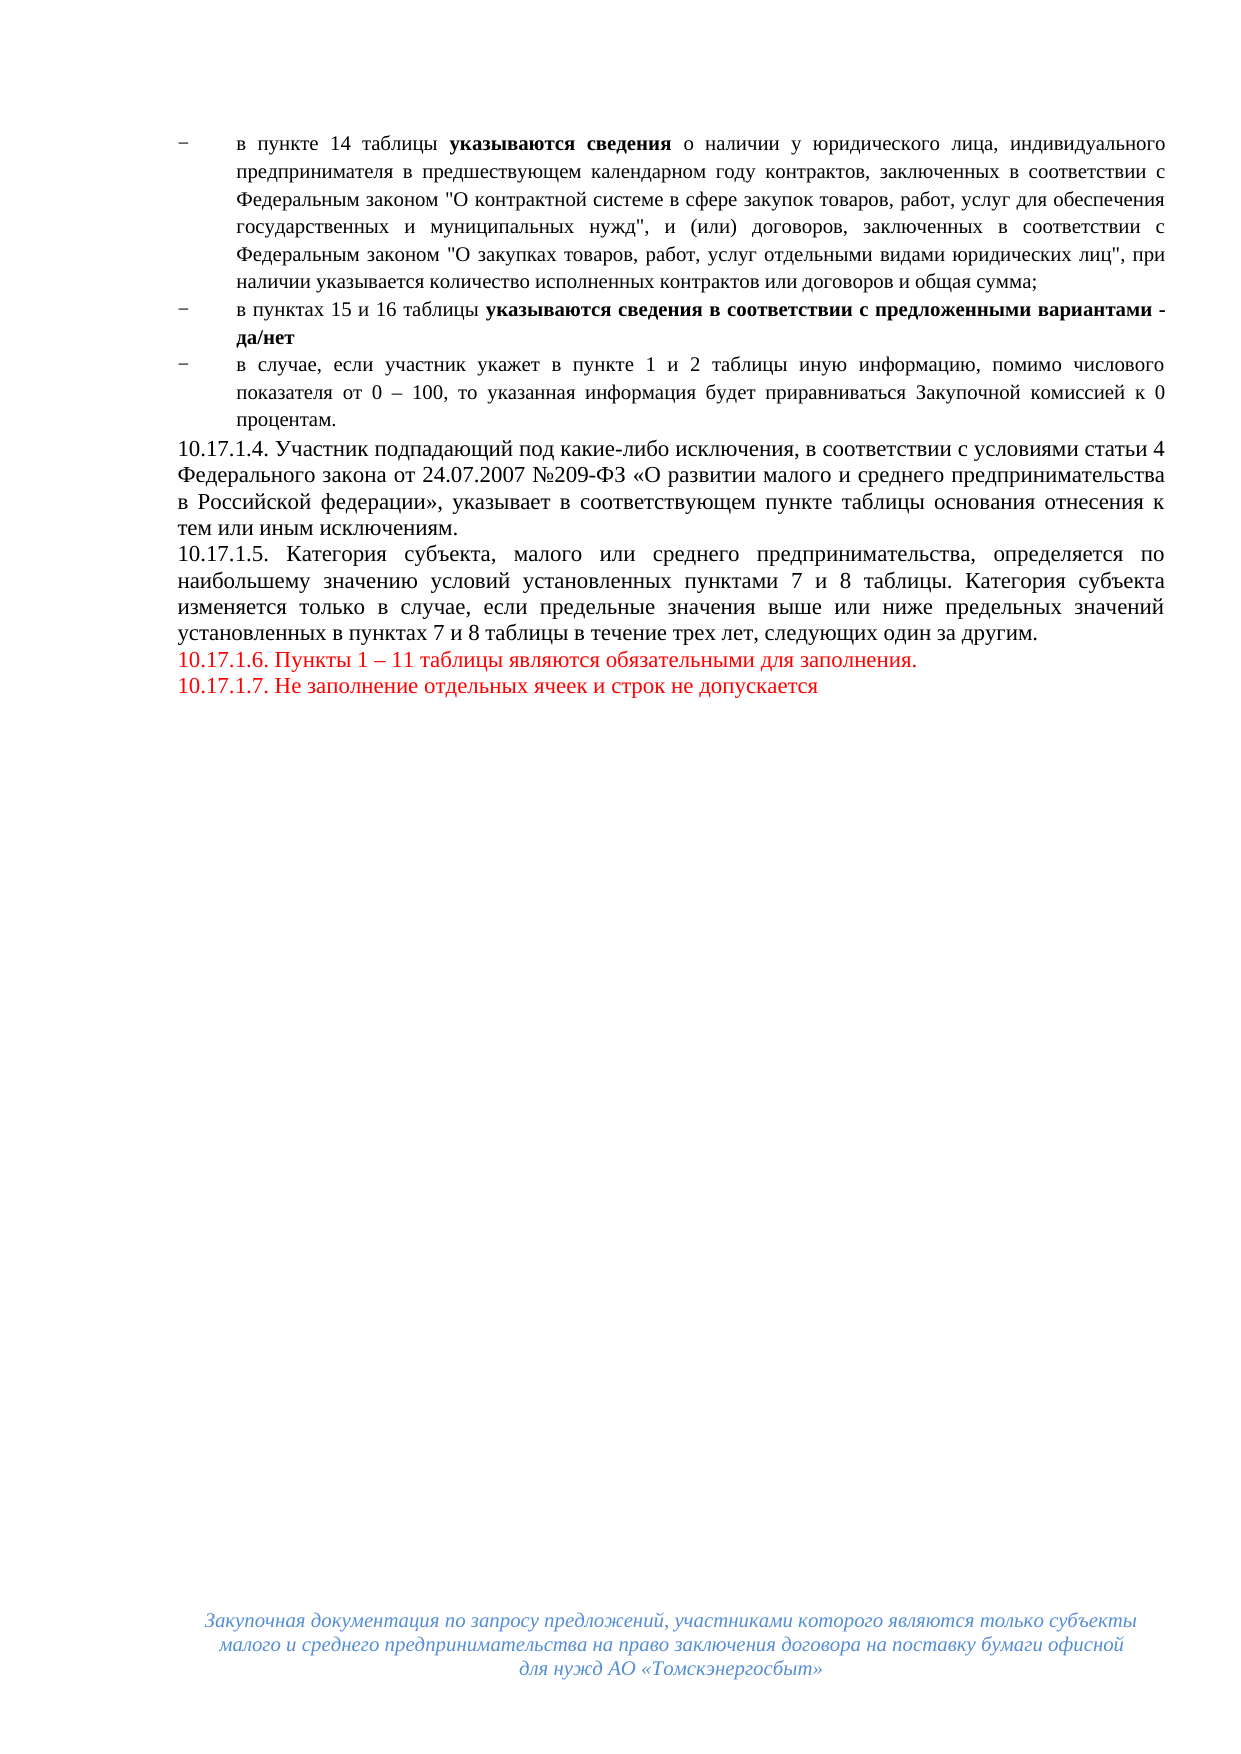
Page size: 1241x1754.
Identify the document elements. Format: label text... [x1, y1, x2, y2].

list в пунктах 15 и 16 таблицы указываются сведения в соответствии с предложенными вариантами - да/нет [177, 297, 1166, 349]
text 10.17.1.5. Категория субъекта, малого или среднего предпринимательства, определяется по наибольшему значению условий установленных пунктами 7 и 8 таблицы. Категория субъекта изменяется только в случае, если предельные значения выше или ниже предельных значений установленных в пунктах 7 и 8 таблицы в течение трех лет, следующих один за другим. [177, 540, 1166, 646]
text 10.17.1.7. Не заполнение отдельных ячеек и строк не допускается [177, 672, 1166, 698]
text 10.17.1.4. Участник подпадающий под какие-либо исключения, в соответствии с условиями статьи 4 Федерального закона от 24.07.2007 №209-ФЗ «О развитии малого и среднего предпринимательства в Российской федерации», указывает в соответствующем пункте таблицы основания отнесения к тем или иным исключениям. [177, 435, 1166, 540]
list в случае, если участник укажет в пункте 1 и 2 таблицы иную информацию, помимо числового показателя от 0 – 100, то указанная информация будет приравниваться Закупочной комиссией к 0 процентам. [177, 352, 1166, 431]
text 10.17.1.6. Пункты 1 – 11 таблицы являются обязательными для заполнения. [177, 646, 1166, 672]
list в пункте 14 таблицы указываются сведения о наличии у юридического лица, индивидуального предпринимателя в предшествующем календарном году контрактов, заключенных в соответствии с Федеральным законом "О контрактной системе в сфере закупок товаров, работ, услуг для обеспечения государственных и муниципальных нужд", и (или) договоров, заключенных в соответствии с Федеральным законом "О закупках товаров, работ, услуг отдельными видами юридических лиц", при наличии указывается количество исполненных контрактов или договоров и общая сумма; [177, 131, 1166, 293]
